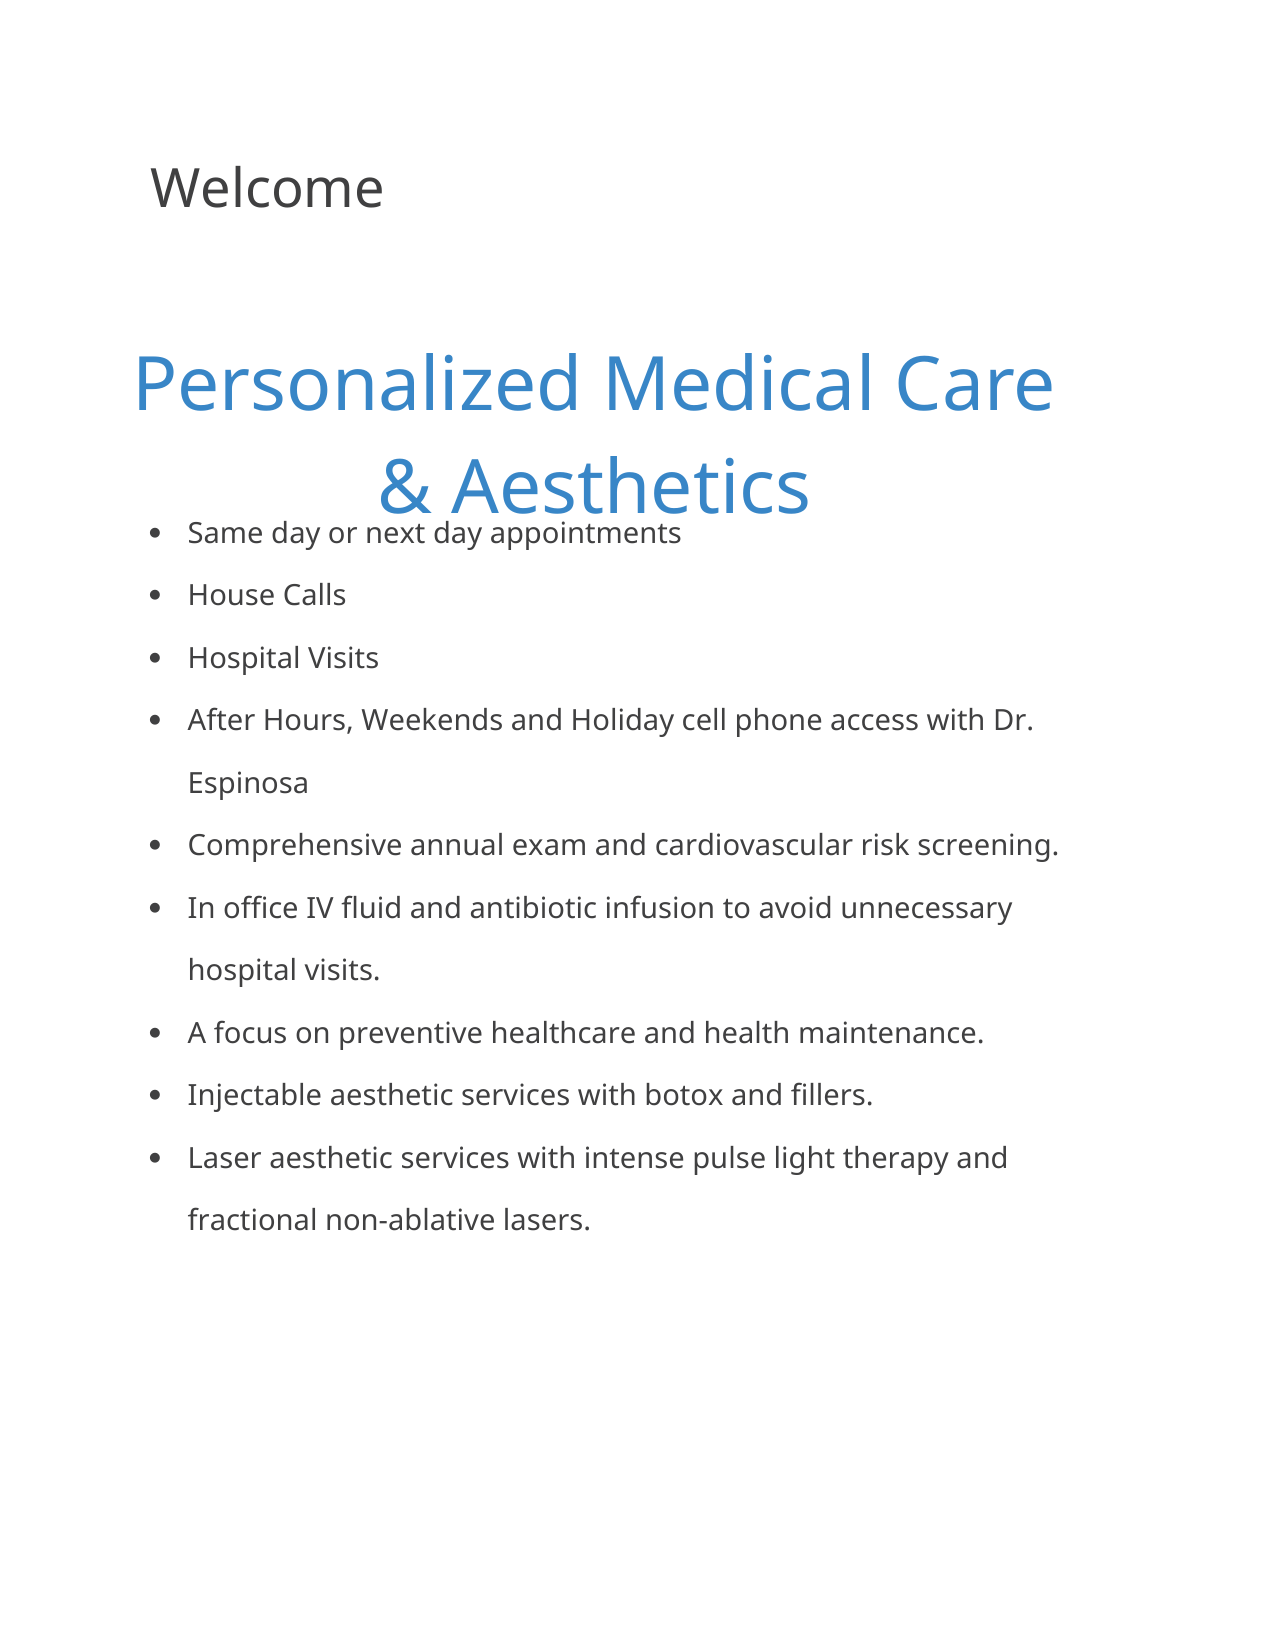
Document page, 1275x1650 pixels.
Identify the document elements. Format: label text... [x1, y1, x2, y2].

list House Calls [150, 552, 1125, 614]
list A focus on preventive healthcare and health maintenance. [150, 989, 1125, 1052]
list Laser aesthetic services with intense pulse light therapy and fractional non-ablative lasers. [150, 1114, 1125, 1239]
text Welcome [150, 150, 1125, 224]
list Injectable aesthetic services with botox and fillers. [150, 1052, 1125, 1114]
list Hospital Visits [150, 614, 1125, 677]
list In office IV fluid and antibiotic infusion to avoid unnecessary hospital visits. [150, 864, 1125, 989]
list Comprehensive annual exam and cardiovascular risk screening. [150, 802, 1125, 864]
list Same day or next day appointments [150, 489, 1125, 552]
list After Hours, Weekends and Holiday cell phone access with Dr. Espinosa [150, 677, 1125, 802]
